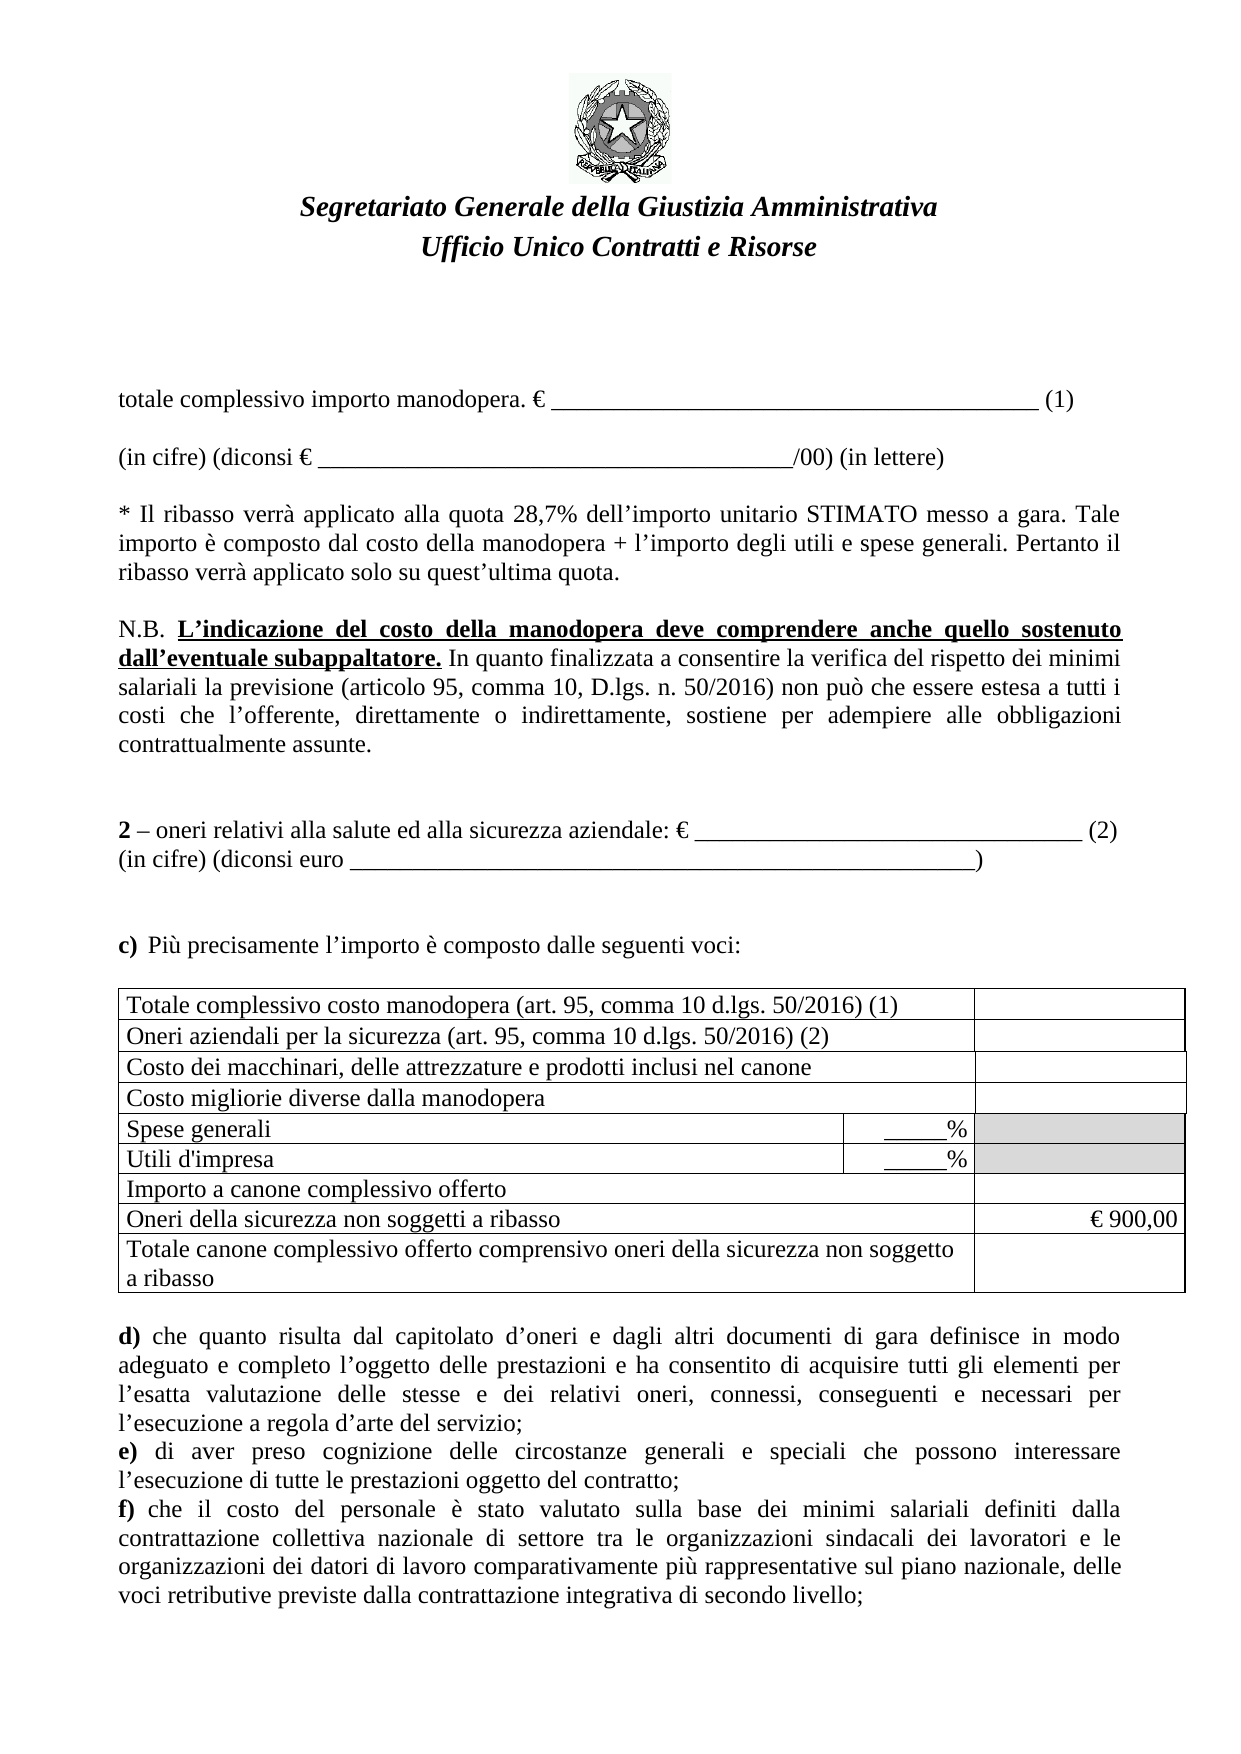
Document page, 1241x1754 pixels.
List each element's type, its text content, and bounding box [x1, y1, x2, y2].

text d) che quanto risulta dal capitolato d’oneri e dagli altri documenti di gara definisce in modo adeguato e completo l’oggetto delle prestazioni e ha consentito di acquisire tutti gli elementi per l’esatta valutazione delle stesse e dei relativi oneri, connessi, conseguenti e necessari per l’esecuzione a regola d’arte del servizio; [118, 1321, 1122, 1436]
table_cell [975, 1020, 1184, 1051]
table_cell Totale canone complessivo offerto comprensivo oneri della sicurezza non soggetto a ribasso [119, 1234, 974, 1292]
table_cell Costo migliorie diverse dalla manodopera [119, 1083, 975, 1113]
table_cell [975, 1234, 1184, 1292]
table_cell _____% [844, 1114, 974, 1143]
table_cell [975, 1114, 1184, 1143]
table_cell € 900,00 [975, 1204, 1184, 1233]
text totale complessivo importo manodopera. € _______________________________________ (1) [118, 384, 1122, 413]
text e) di aver preso cognizione delle circostanze generali e speciali che possono interessare l’esecuzione di tutte le prestazioni oggetto del contratto; [118, 1436, 1122, 1494]
table_header [975, 989, 1184, 1019]
table_cell Spese generali [119, 1114, 843, 1143]
table_cell [975, 1144, 1184, 1173]
table_cell Oneri aziendali per la sicurezza (art. 95, comma 10 d.lgs. 50/2016) (2) [119, 1020, 974, 1051]
list Più precisamente l’importo è composto dalle seguenti voci: [118, 931, 1122, 959]
table_cell [975, 1174, 1184, 1203]
table_cell Importo a canone complessivo offerto [119, 1174, 974, 1203]
picture [568, 73, 672, 184]
table_cell Oneri della sicurezza non soggetti a ribasso [119, 1204, 974, 1233]
text 2 – oneri relativi alla salute ed alla sicurezza aziendale: € _______________________________ (2) (in cifre) (diconsi euro __________________________________________________) [118, 816, 1122, 873]
table_cell [976, 1083, 1186, 1113]
text (in cifre) (diconsi € ______________________________________/00) (in lettere) [118, 442, 1122, 471]
table_cell _____% [844, 1144, 974, 1173]
table_cell Utili d'impresa [119, 1144, 843, 1173]
text f) che il costo del personale è stato valutato sulla base dei minimi salariali definiti dalla contrattazione collettiva nazionale di settore tra le organizzazioni sindacali dei lavoratori e le organizzazioni dei datori di lavoro comparativamente più rappresentative sul piano nazionale, delle voci retributive previste dalla contrattazione integrativa di secondo livello; [118, 1494, 1122, 1609]
text N.B. L’indicazione del costo della manodopera deve comprendere anche quello sostenuto dall’eventuale subappaltatore. In quanto finalizzata a consentire la verifica del rispetto dei minimi salariali la previsione (articolo 95, comma 10, D.lgs. n. 50/2016) non può che essere estesa a tutti i costi che l’offerente, direttamente o indirettamente, sostiene per adempiere alle obbligazioni contrattualmente assunte. [118, 614, 1122, 758]
table_cell Costo dei macchinari, delle attrezzature e prodotti inclusi nel canone [119, 1052, 975, 1082]
text * Il ribasso verrà applicato alla quota 28,7% dell’importo unitario STIMATO messo a gara. Tale importo è composto dal costo della manodopera + l’importo degli utili e spese generali. Pertanto il ribasso verrà applicato solo su quest’ultima quota. [118, 499, 1122, 586]
table_cell [976, 1052, 1186, 1082]
table_header Totale complessivo costo manodopera (art. 95, comma 10 d.lgs. 50/2016) (1) [119, 989, 974, 1019]
